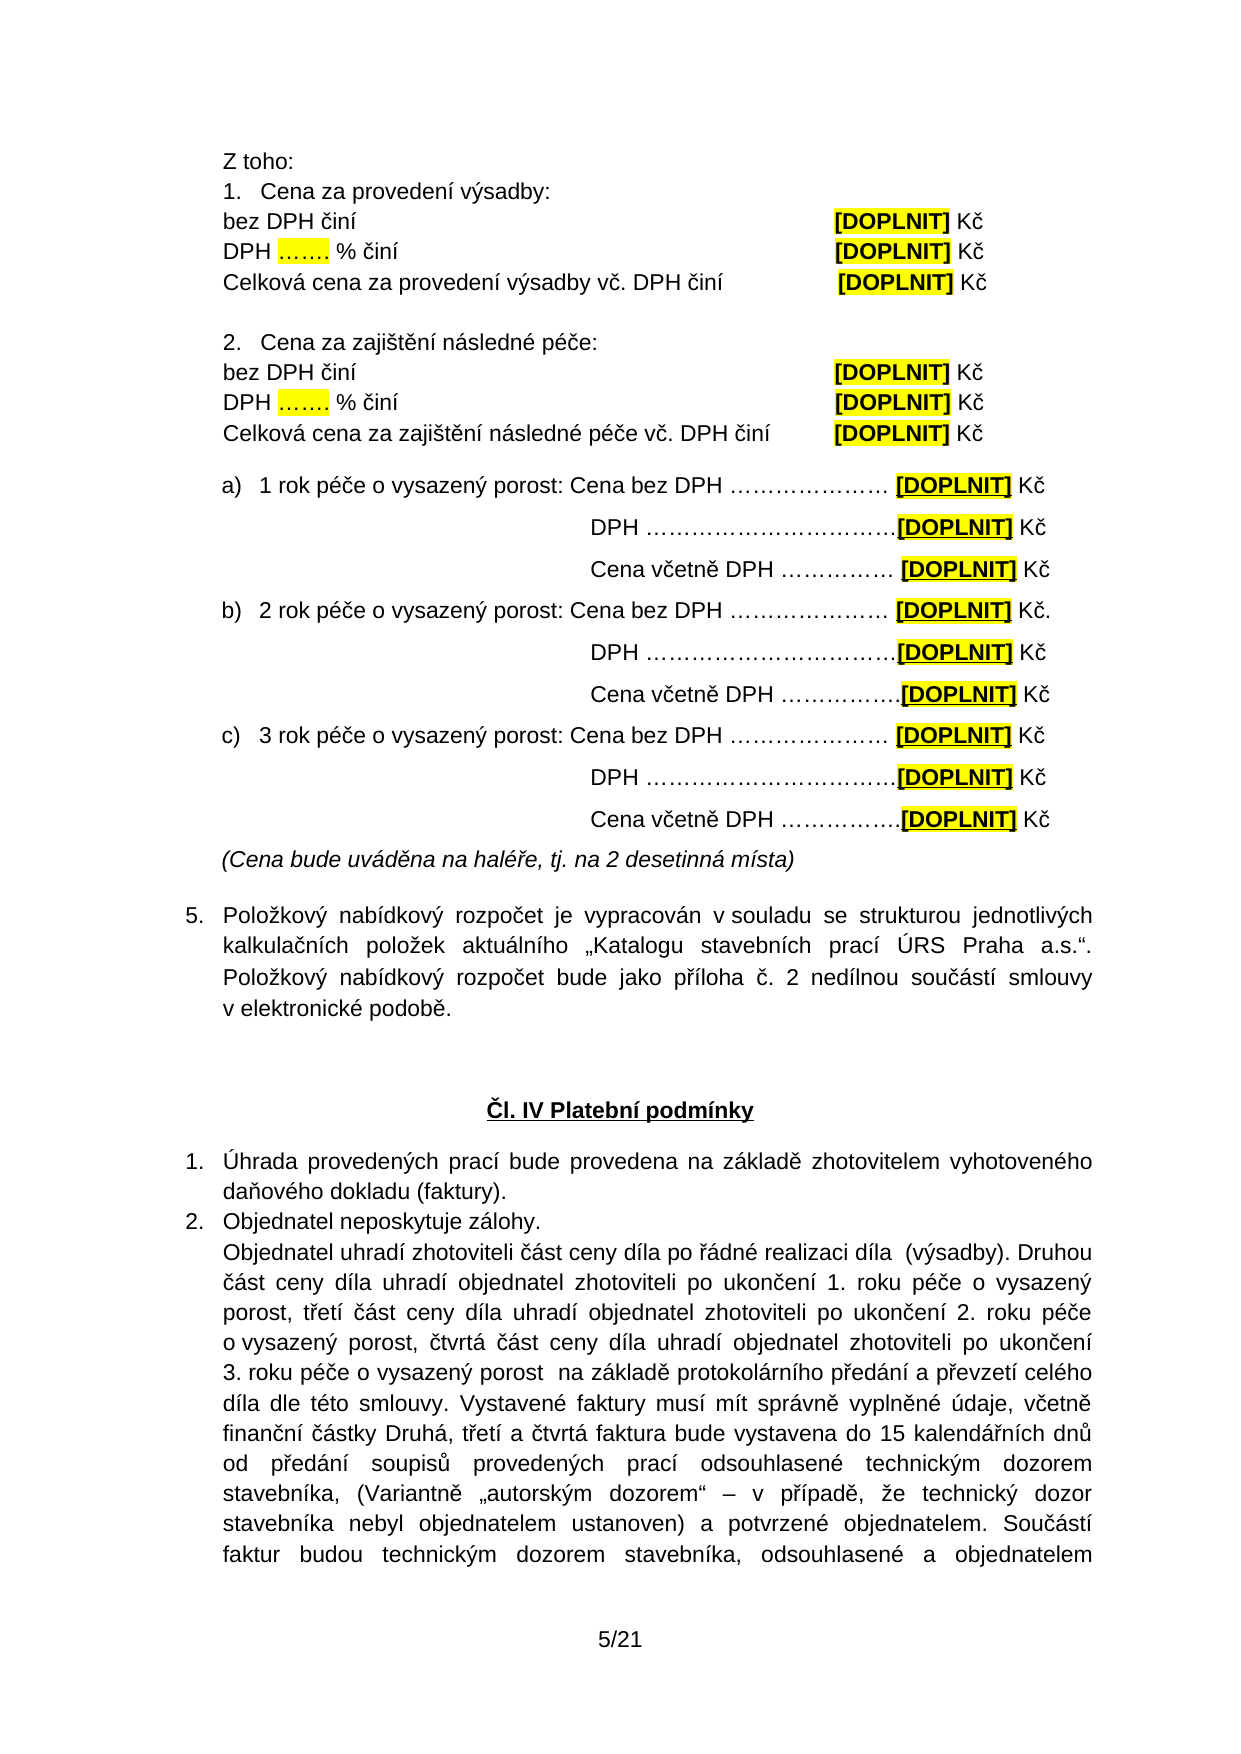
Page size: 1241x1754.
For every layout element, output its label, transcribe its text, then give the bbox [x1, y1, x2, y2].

list Cena za zajištění následné péče: [223, 329, 1093, 355]
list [223, 1238, 1093, 1567]
list DPH ……. % činí [DOPLNIT] Kč Celková cena za provedení výsadby vč. DPH činí [DOPLNIT] Kč [223, 238, 1093, 295]
text Cena včetně DPH …………….[DOPLNIT] Kč [148, 679, 1093, 708]
text Cena včetně DPH …………….[DOPLNIT] Kč [148, 804, 1093, 833]
text Cena včetně DPH …………… [DOPLNIT] Kč [148, 554, 1093, 583]
list 1 rok péče o vysazený porost: Cena bez DPH ………………… [DOPLNIT] Kč [221, 471, 1093, 500]
list 2 rok péče o vysazený porost: Cena bez DPH ………………… [DOPLNIT] Kč. [221, 596, 1093, 625]
text DPH ……………………………[DOPLNIT] Kč [148, 762, 1093, 791]
list bez DPH činí [DOPLNIT] Kč [223, 359, 834, 385]
list bez DPH činí [DOPLNIT] Kč [950, 208, 1093, 234]
list DPH ……. % činí [DOPLNIT] Kč [329, 389, 835, 416]
list Úhrada provedených prací bude provedena na základě zhotovitelem vyhotoveného daňového dokladu (faktury). [185, 1148, 1093, 1204]
text DPH ……………………………[DOPLNIT] Kč [148, 637, 1093, 666]
list Objednatel neposkytuje zálohy. [185, 1208, 1093, 1234]
list Celková cena za zajištění následné péče vč. DPH činí [DOPLNIT] Kč [223, 419, 1093, 446]
list bez DPH činí [DOPLNIT] Kč [223, 208, 834, 234]
list Položkový nabídkový rozpočet je vypracován v souladu se strukturou jednotlivých kalkulačních položek aktuálního „Katalogu stavebních prací ÚRS Praha a.s.“. Položkový nabídkový rozpočet bude jako příloha č. 2 nedílnou součástí smlouvy v elektronické podobě. [185, 902, 1093, 1021]
text DPH ……………………………[DOPLNIT] Kč [148, 512, 1093, 541]
list Cena za provedení výsadby: [223, 178, 1093, 204]
list DPH ……. % činí [DOPLNIT] Kč [951, 389, 1093, 416]
list 3 rok péče o vysazený porost: Cena bez DPH ………………… [DOPLNIT] Kč [221, 721, 1093, 750]
list Z toho: [223, 148, 1093, 174]
text Čl. IV Platební podmínky [148, 1097, 1093, 1123]
text (Cena bude uváděna na haléře, tj. na 2 desetinná místa) [148, 846, 1093, 872]
list bez DPH činí [DOPLNIT] Kč [950, 359, 1093, 385]
